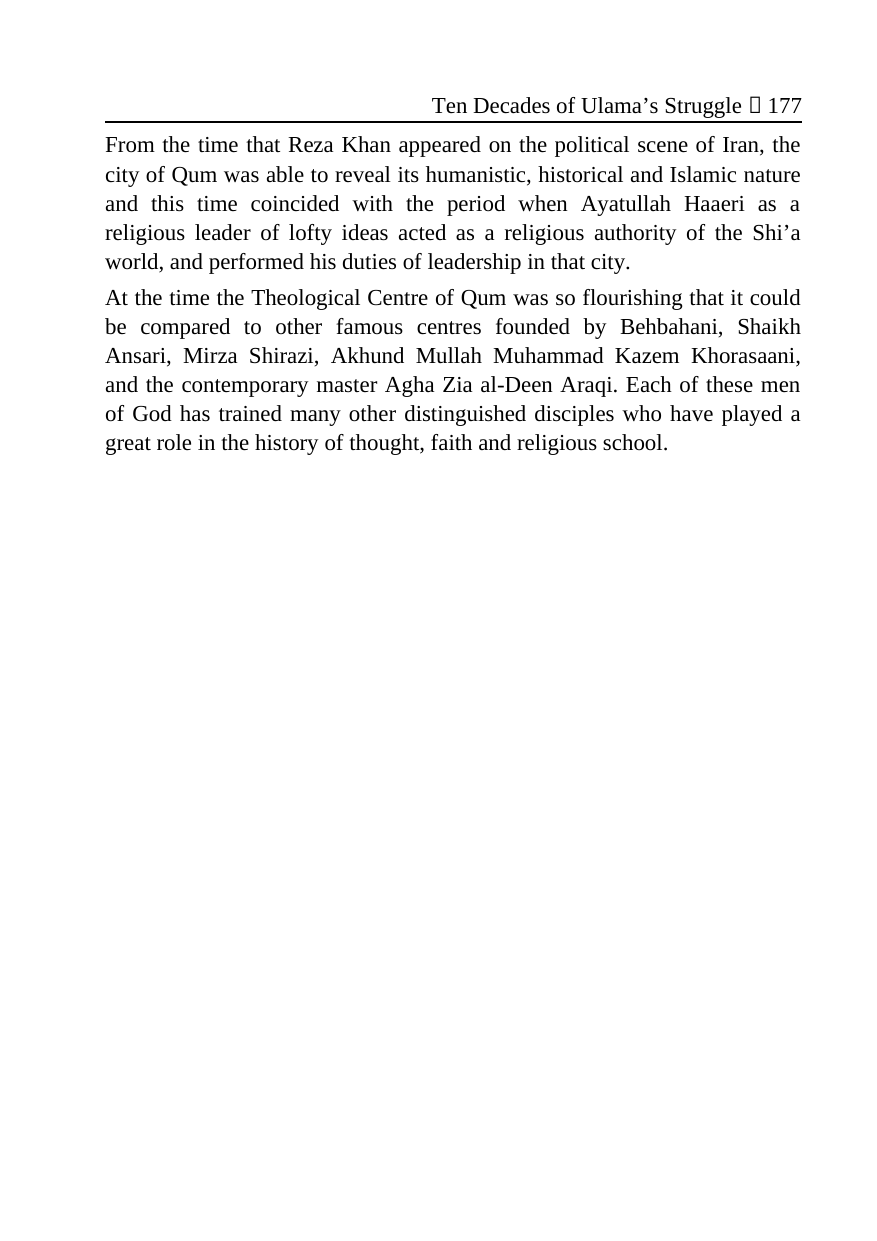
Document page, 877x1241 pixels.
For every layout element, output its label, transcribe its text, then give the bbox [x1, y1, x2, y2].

text At the time the Theological Centre of Qum was so flourishing that it could be compared to other famous centres founded by Behbahani, Shaikh Ansari, Mirza Shirazi, Akhund Mullah Muhammad Kazem Khorasaani, and the contemporary master Agha Zia al-Deen Araqi. Each of these men of God has trained many other distinguished disciples who have played a great role in the history of thought, faith and religious school. [105, 282, 802, 457]
text From the time that Reza Khan appeared on the political scene of Iran, the city of Qum was able to reveal its humanistic, historical and Islamic nature and this time coincided with the period when Ayatullah Haaeri as a religious leader of lofty ideas acted as a religious authority of the Shi’a world, and performed his duties of leadership in that city. [105, 129, 802, 275]
